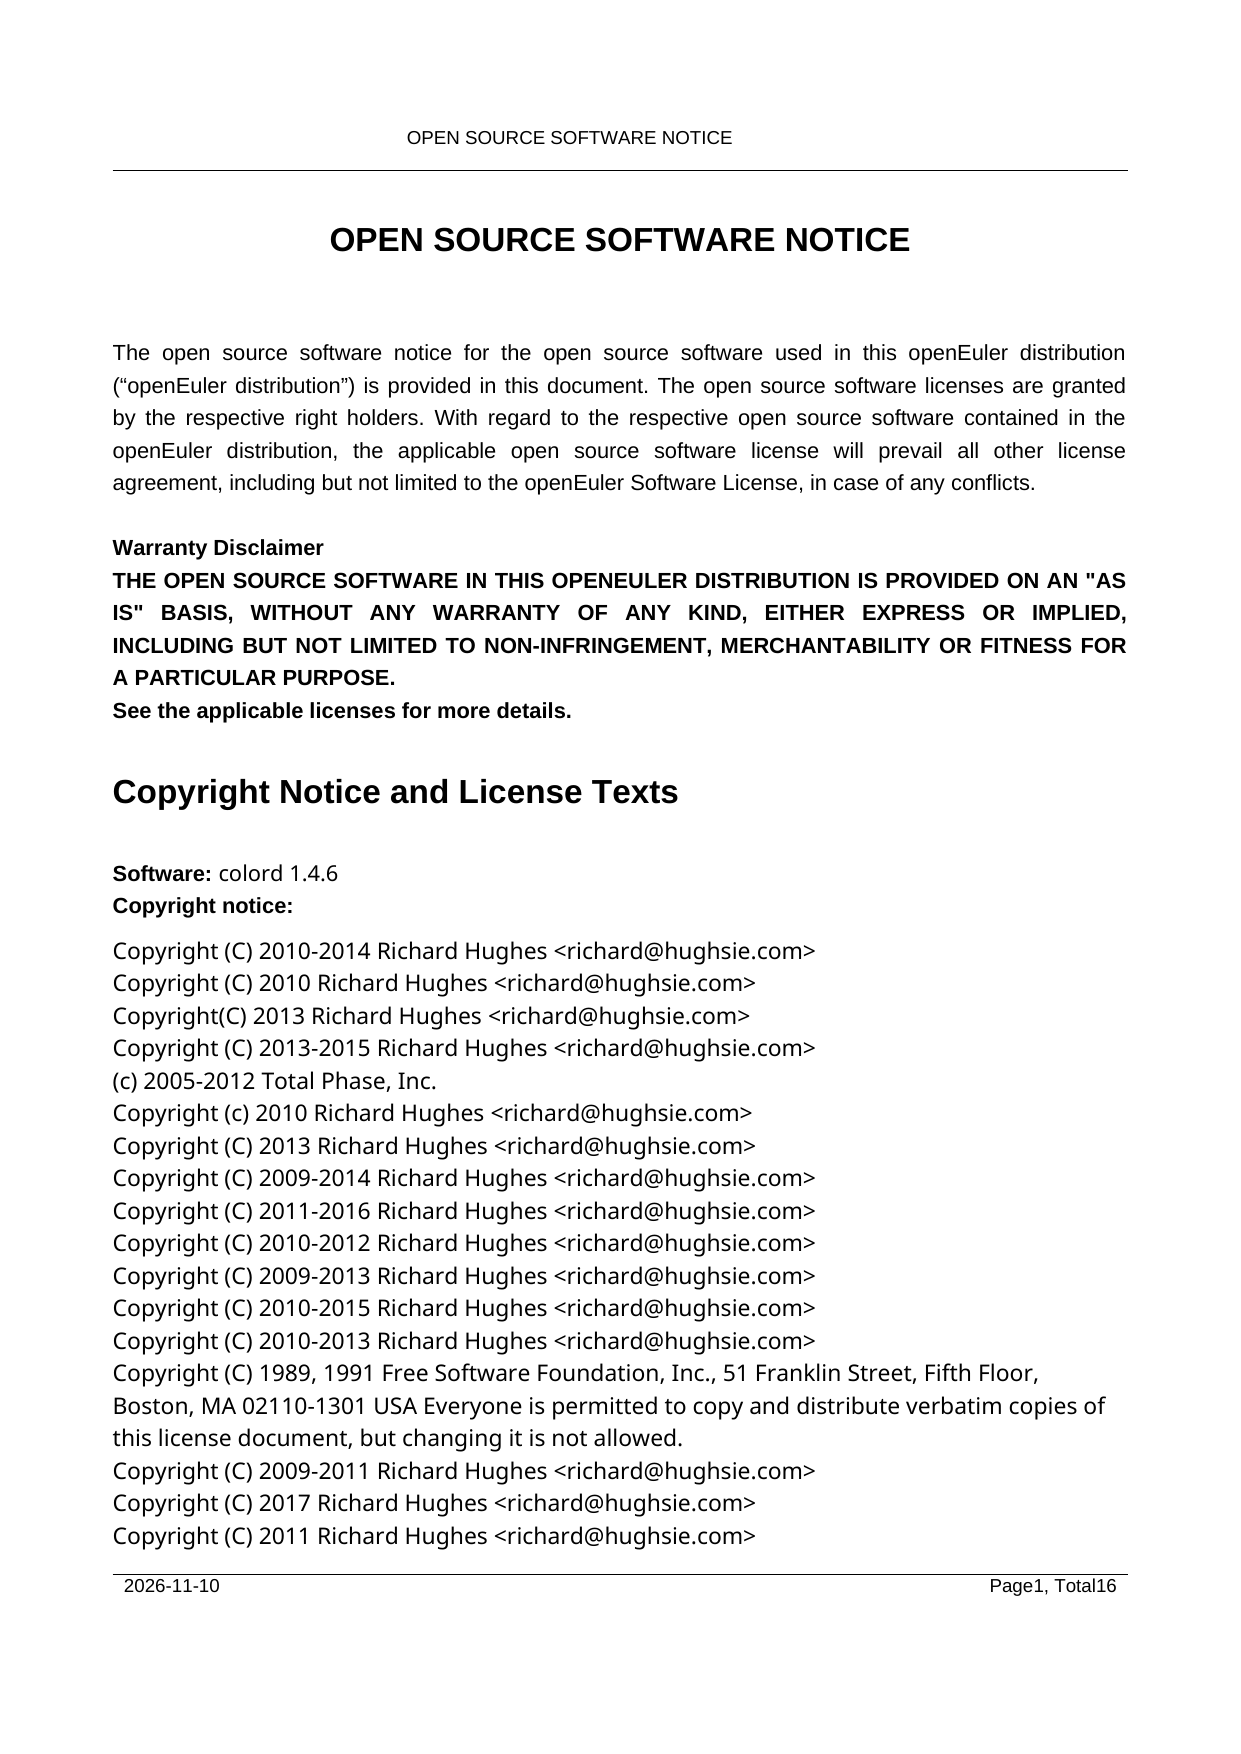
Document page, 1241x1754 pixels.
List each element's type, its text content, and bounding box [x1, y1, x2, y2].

title Software: colord 1.4.6 [112, 856, 1128, 889]
text Warranty Disclaimer [112, 531, 1128, 564]
text The open source software notice for the open source software used in this openEuler distribution (“openEuler distribution”) is provided in this document. The open source software licenses are granted by the respective right holders. With regard to the respective open source software contained in the openEuler distribution, the applicable open source software license will prevail all other license agreement, including but not limited to the openEuler Software License, in case of any conflicts. [112, 336, 1128, 499]
text Copyright notice: [112, 889, 1128, 921]
text Copyright Notice and License Texts [112, 759, 1128, 824]
text THE OPEN SOURCE SOFTWARE IN THIS OPENEULER DISTRIBUTION IS PROVIDED ON AN "AS IS" BASIS, WITHOUT ANY WARRANTY OF ANY KIND, EITHER EXPRESS OR IMPLIED, INCLUDING BUT NOT LIMITED TO NON-INFRINGEMENT, MERCHANTABILITY OR FITNESS FOR A PARTICULAR PURPOSE. See the applicable licenses for more details. [112, 564, 1128, 726]
text OPEN SOURCE SOFTWARE NOTICE [112, 206, 1128, 271]
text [112, 934, 1128, 1551]
